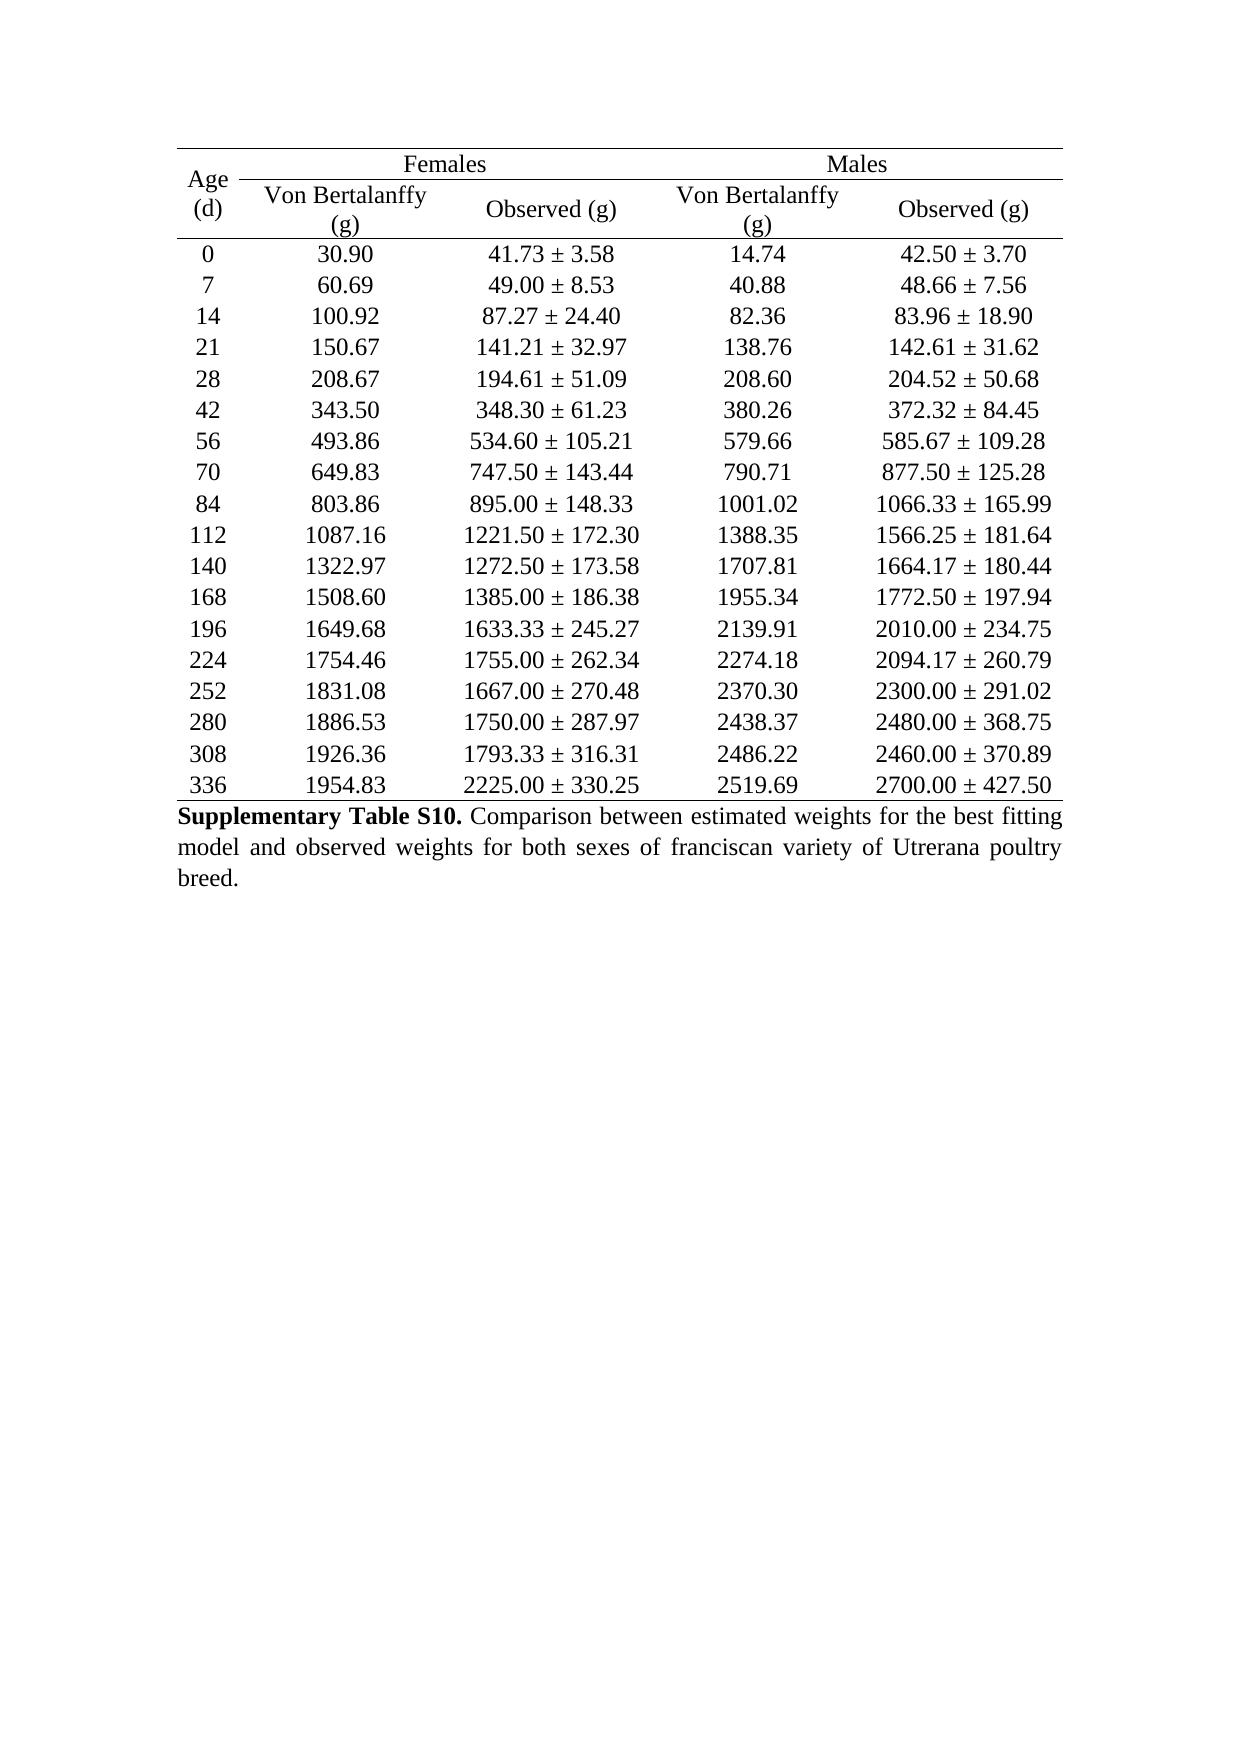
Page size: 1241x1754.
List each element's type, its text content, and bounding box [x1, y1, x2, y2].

table_cell 534.60 ± 105.21 [452, 425, 651, 456]
table_cell 1385.00 ± 186.38 [452, 581, 651, 612]
table_cell 138.76 [651, 331, 864, 362]
table_cell 1566.25 ± 181.64 [864, 519, 1063, 550]
table_cell 1001.02 [651, 488, 864, 519]
table_header Age (d) [177, 149, 238, 237]
table_cell 1831.08 [239, 675, 452, 706]
table_cell 70 [177, 456, 238, 487]
table_header Females [239, 149, 651, 179]
table_cell 380.26 [651, 394, 864, 425]
table_cell 493.86 [239, 425, 452, 456]
table_cell 252 [177, 675, 238, 706]
table_cell 649.83 [239, 456, 452, 487]
table_cell Von Bertalanffy (g) [651, 180, 864, 237]
table_cell 1955.34 [651, 581, 864, 612]
table_cell 83.96 ± 18.90 [864, 300, 1063, 331]
table_cell 2300.00 ± 291.02 [864, 675, 1063, 706]
table_cell 280 [177, 706, 238, 737]
table_cell 87.27 ± 24.40 [452, 300, 651, 331]
table_cell 1707.81 [651, 550, 864, 581]
table_cell 1926.36 [239, 738, 452, 769]
table_cell 141.21 ± 32.97 [452, 331, 651, 362]
table_cell 877.50 ± 125.28 [864, 456, 1063, 487]
table_cell 747.50 ± 143.44 [452, 456, 651, 487]
table_cell 14.74 [651, 239, 864, 269]
table_cell 2486.22 [651, 738, 864, 769]
table_cell 2225.00 ± 330.25 [452, 769, 651, 800]
table_cell 1322.97 [239, 550, 452, 581]
table_cell 150.67 [239, 331, 452, 362]
table_cell 208.60 [651, 363, 864, 394]
table_cell 585.67 ± 109.28 [864, 425, 1063, 456]
table_cell 0 [177, 239, 238, 269]
table_cell 84 [177, 488, 238, 519]
table_cell 343.50 [239, 394, 452, 425]
table_cell 348.30 ± 61.23 [452, 394, 651, 425]
table_cell 48.66 ± 7.56 [864, 269, 1063, 300]
table_cell 196 [177, 613, 238, 644]
table_cell 895.00 ± 148.33 [452, 488, 651, 519]
table_cell 790.71 [651, 456, 864, 487]
table_cell 42 [177, 394, 238, 425]
table_cell 2480.00 ± 368.75 [864, 706, 1063, 737]
table_cell 2370.30 [651, 675, 864, 706]
table_cell 579.66 [651, 425, 864, 456]
table_cell 1087.16 [239, 519, 452, 550]
table_cell 168 [177, 581, 238, 612]
table_cell 1755.00 ± 262.34 [452, 644, 651, 675]
table_cell 140 [177, 550, 238, 581]
table_cell 1633.33 ± 245.27 [452, 613, 651, 644]
table_cell 21 [177, 331, 238, 362]
table_cell 142.61 ± 31.62 [864, 331, 1063, 362]
table_cell Observed (g) [864, 180, 1063, 237]
table_cell 1221.50 ± 172.30 [452, 519, 651, 550]
table_cell 2460.00 ± 370.89 [864, 738, 1063, 769]
table_cell 308 [177, 738, 238, 769]
table_cell 336 [177, 769, 238, 800]
table_cell 28 [177, 363, 238, 394]
table_cell 1667.00 ± 270.48 [452, 675, 651, 706]
table_cell 372.32 ± 84.45 [864, 394, 1063, 425]
table_cell 1886.53 [239, 706, 452, 737]
table_cell 100.92 [239, 300, 452, 331]
table_cell 60.69 [239, 269, 452, 300]
table_cell 2139.91 [651, 613, 864, 644]
table_cell 2700.00 ± 427.50 [864, 769, 1063, 800]
table_cell 41.73 ± 3.58 [452, 239, 651, 269]
table_cell 1272.50 ± 173.58 [452, 550, 651, 581]
table_cell 82.36 [651, 300, 864, 331]
table_cell 40.88 [651, 269, 864, 300]
table_cell 1508.60 [239, 581, 452, 612]
table_cell 224 [177, 644, 238, 675]
table_cell 1954.83 [239, 769, 452, 800]
table_cell 1664.17 ± 180.44 [864, 550, 1063, 581]
table_cell 2094.17 ± 260.79 [864, 644, 1063, 675]
table_cell 1793.33 ± 316.31 [452, 738, 651, 769]
table_cell 1649.68 [239, 613, 452, 644]
table_cell 208.67 [239, 363, 452, 394]
text Supplementary Table S10. Comparison between estimated weights for the best fitting model and observed weights for both sexes of franciscan variety of Utrerana poultry breed. [177, 801, 1063, 892]
table_cell 42.50 ± 3.70 [864, 239, 1063, 269]
table_header Males [651, 149, 1063, 179]
table_cell Von Bertalanffy (g) [239, 180, 452, 237]
table_cell 1750.00 ± 287.97 [452, 706, 651, 737]
table_cell 112 [177, 519, 238, 550]
table_cell 1754.46 [239, 644, 452, 675]
table_cell 1388.35 [651, 519, 864, 550]
table_cell 194.61 ± 51.09 [452, 363, 651, 394]
table_cell 2519.69 [651, 769, 864, 800]
table_cell 204.52 ± 50.68 [864, 363, 1063, 394]
table_cell 1066.33 ± 165.99 [864, 488, 1063, 519]
table_cell 1772.50 ± 197.94 [864, 581, 1063, 612]
table_cell 2438.37 [651, 706, 864, 737]
table_cell Observed (g) [452, 180, 651, 237]
table_cell 7 [177, 269, 238, 300]
table_cell 56 [177, 425, 238, 456]
table_cell 49.00 ± 8.53 [452, 269, 651, 300]
table_cell 2010.00 ± 234.75 [864, 613, 1063, 644]
table_cell 14 [177, 300, 238, 331]
table_cell 803.86 [239, 488, 452, 519]
table_cell 30.90 [239, 239, 452, 269]
table_cell 2274.18 [651, 644, 864, 675]
